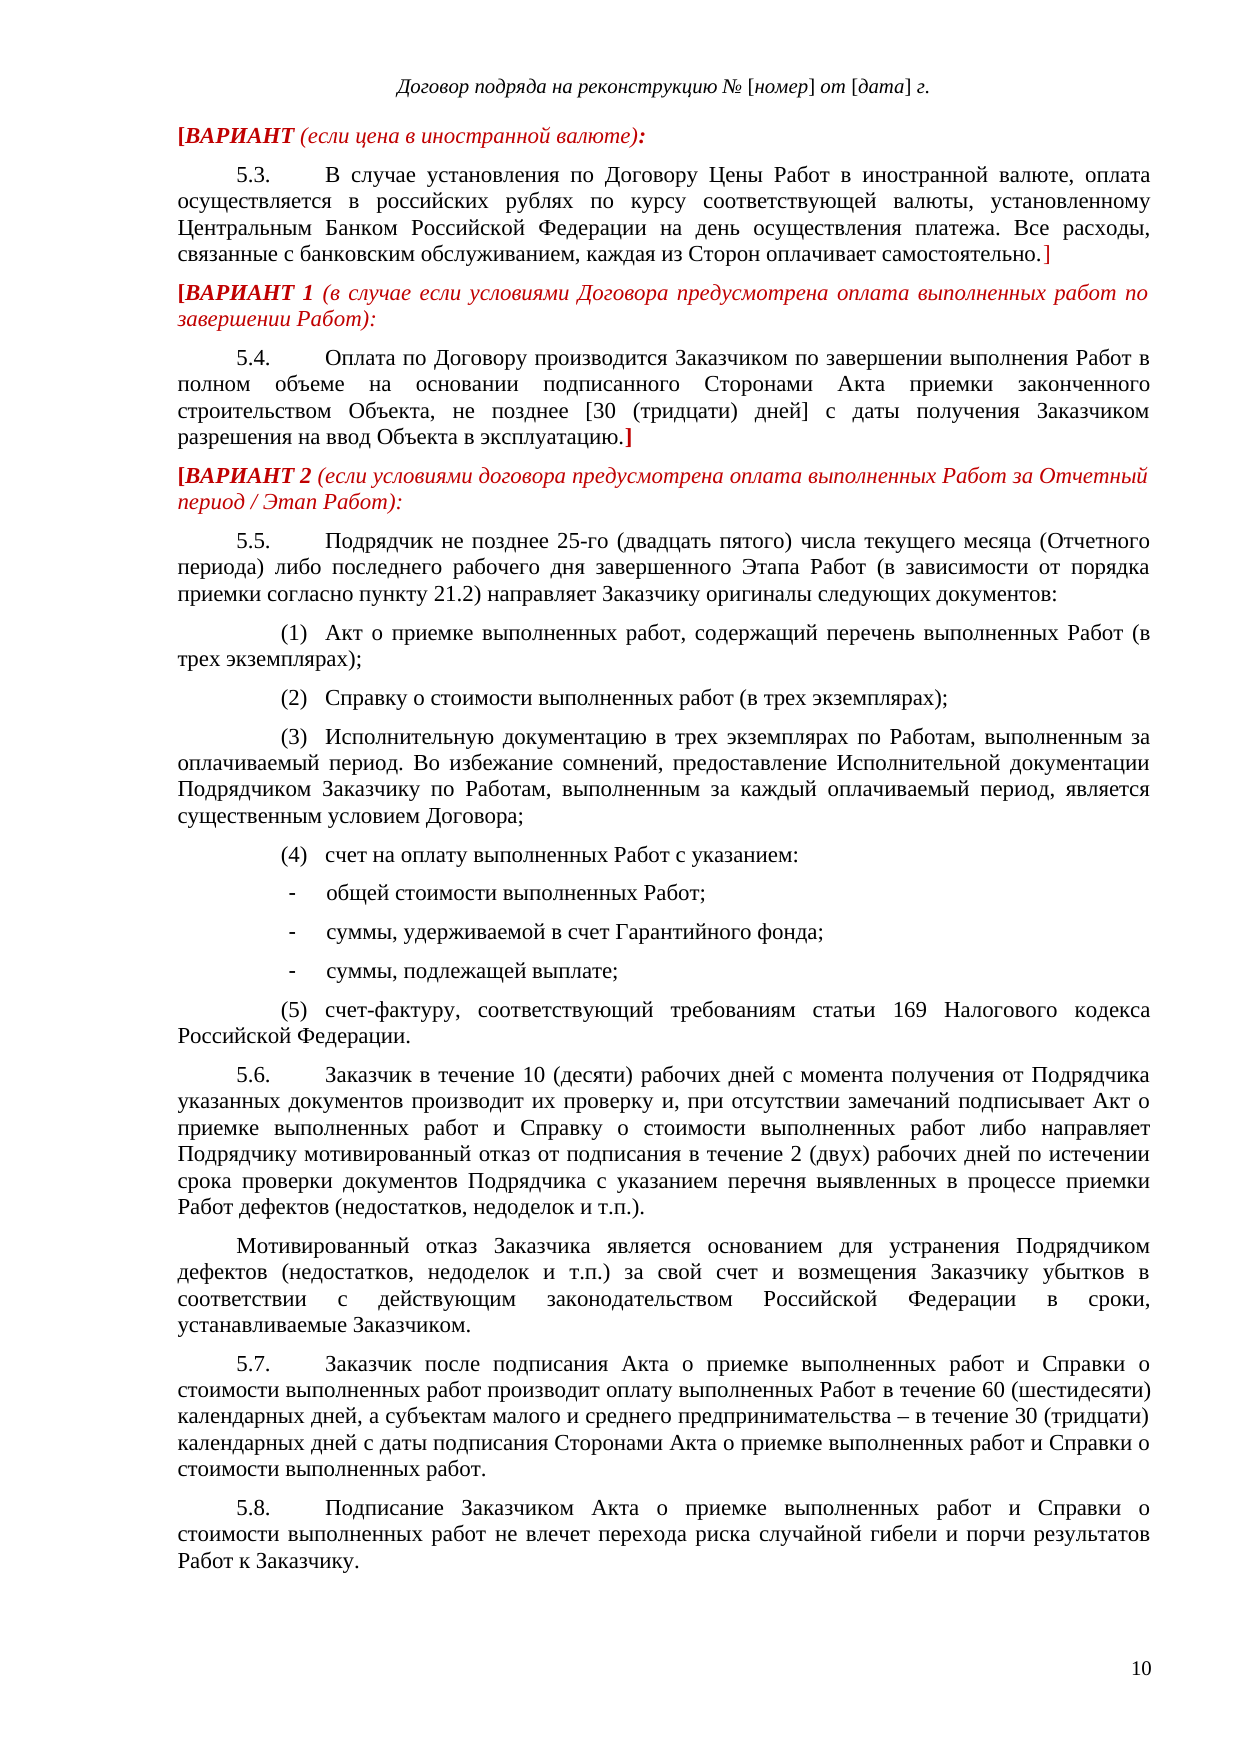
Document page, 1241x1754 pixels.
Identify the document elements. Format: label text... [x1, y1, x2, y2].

text счет на оплату выполненных Работ с указанием: [177, 841, 1152, 867]
text Заказчик в течение 10 (десяти) рабочих дней с момента получения от Подрядчика указанных документов производит их проверку и, при отсутствии замечаний подписывает Акт о приемке выполненных работ и Справку о стоимости выполненных работ либо направляет Подрядчику мотивированный отказ от подписания в течение 2 (двух) рабочих дней по истечении срока проверки документов Подрядчика с указанием перечня выявленных в процессе приемки Работ дефектов (недостатков, недоделок и т.п.). [177, 1061, 1152, 1219]
list [ВАРИАНТ (если цена в иностранной валюте): [177, 122, 1152, 148]
text общей стоимости выполненных Работ; [288, 879, 1152, 906]
text суммы, удерживаемой в счет Гарантийного фонда; [288, 918, 1152, 945]
text Оплата по Договору производится Заказчиком по завершении выполнения Работ в полном объеме на основании подписанного Сторонами Акта приемки законченного строительством Объекта, не позднее [30 (тридцати) дней] с даты получения Заказчиком разрешения на ввод Объекта в эксплуатацию.] [177, 344, 1152, 449]
list [ВАРИАНТ 1 (в случае если условиями Договора предусмотрена оплата выполненных работ по завершении Работ): [177, 279, 1152, 331]
text Заказчик после подписания Акта о приемке выполненных работ и Справки о стоимости выполненных работ производит оплату выполненных Работ в течение 60 (шестидесяти) календарных дней, а субъектам малого и среднего предпринимательства – в течение 30 (тридцати) календарных дней с даты подписания Сторонами Акта о приемке выполненных работ и Справки о стоимости выполненных работ. [177, 1350, 1152, 1482]
text суммы, подлежащей выплате; [288, 957, 1152, 983]
text Подписание Заказчиком Акта о приемке выполненных работ и Справки о стоимости выполненных работ не влечет перехода риска случайной гибели и порчи результатов Работ к Заказчику. [177, 1494, 1152, 1573]
text Справку о стоимости выполненных работ (в трех экземплярах); [177, 684, 1152, 710]
text Акт о приемке выполненных работ, содержащий перечень выполненных Работ (в трех экземплярах); [177, 619, 1152, 671]
text счет-фактуру, соответствующий требованиям статьи 169 Налогового кодекса Российской Федерации. [177, 996, 1152, 1049]
text Исполнительную документацию в трех экземплярах по Работам, выполненным за оплачиваемый период. Во избежание сомнений, предоставление Исполнительной документации Подрядчиком Заказчику по Работам, выполненным за каждый оплачиваемый период, является существенным условием Договора; [177, 723, 1152, 828]
text Подрядчик не позднее 25-го (двадцать пятого) числа текущего месяца (Отчетного периода) либо последнего рабочего дня завершенного Этапа Работ (в зависимости от порядка приемки согласно пункту 21.2) направляет Заказчику оригиналы следующих документов: [177, 527, 1152, 606]
text В случае установления по Договору Цены Работ в иностранной валюте, оплата осуществляется в российских рублях по курсу соответствующей валюты, установленному Центральным Банком Российской Федерации на день осуществления платежа. Все расходы, связанные с банковским обслуживанием, каждая из Сторон оплачивает самостоятельно.] [177, 161, 1152, 266]
list Мотивированный отказ Заказчика является основанием для устранения Подрядчиком дефектов (недостатков, недоделок и т.п.) за свой счет и возмещения Заказчику убытков в соответствии с действующим законодательством Российской Федерации в сроки, устанавливаемые Заказчиком. [177, 1232, 1152, 1337]
list [ВАРИАНТ 2 (если условиями договора предусмотрена оплата выполненных Работ за Отчетный период / Этап Работ): [177, 462, 1152, 514]
